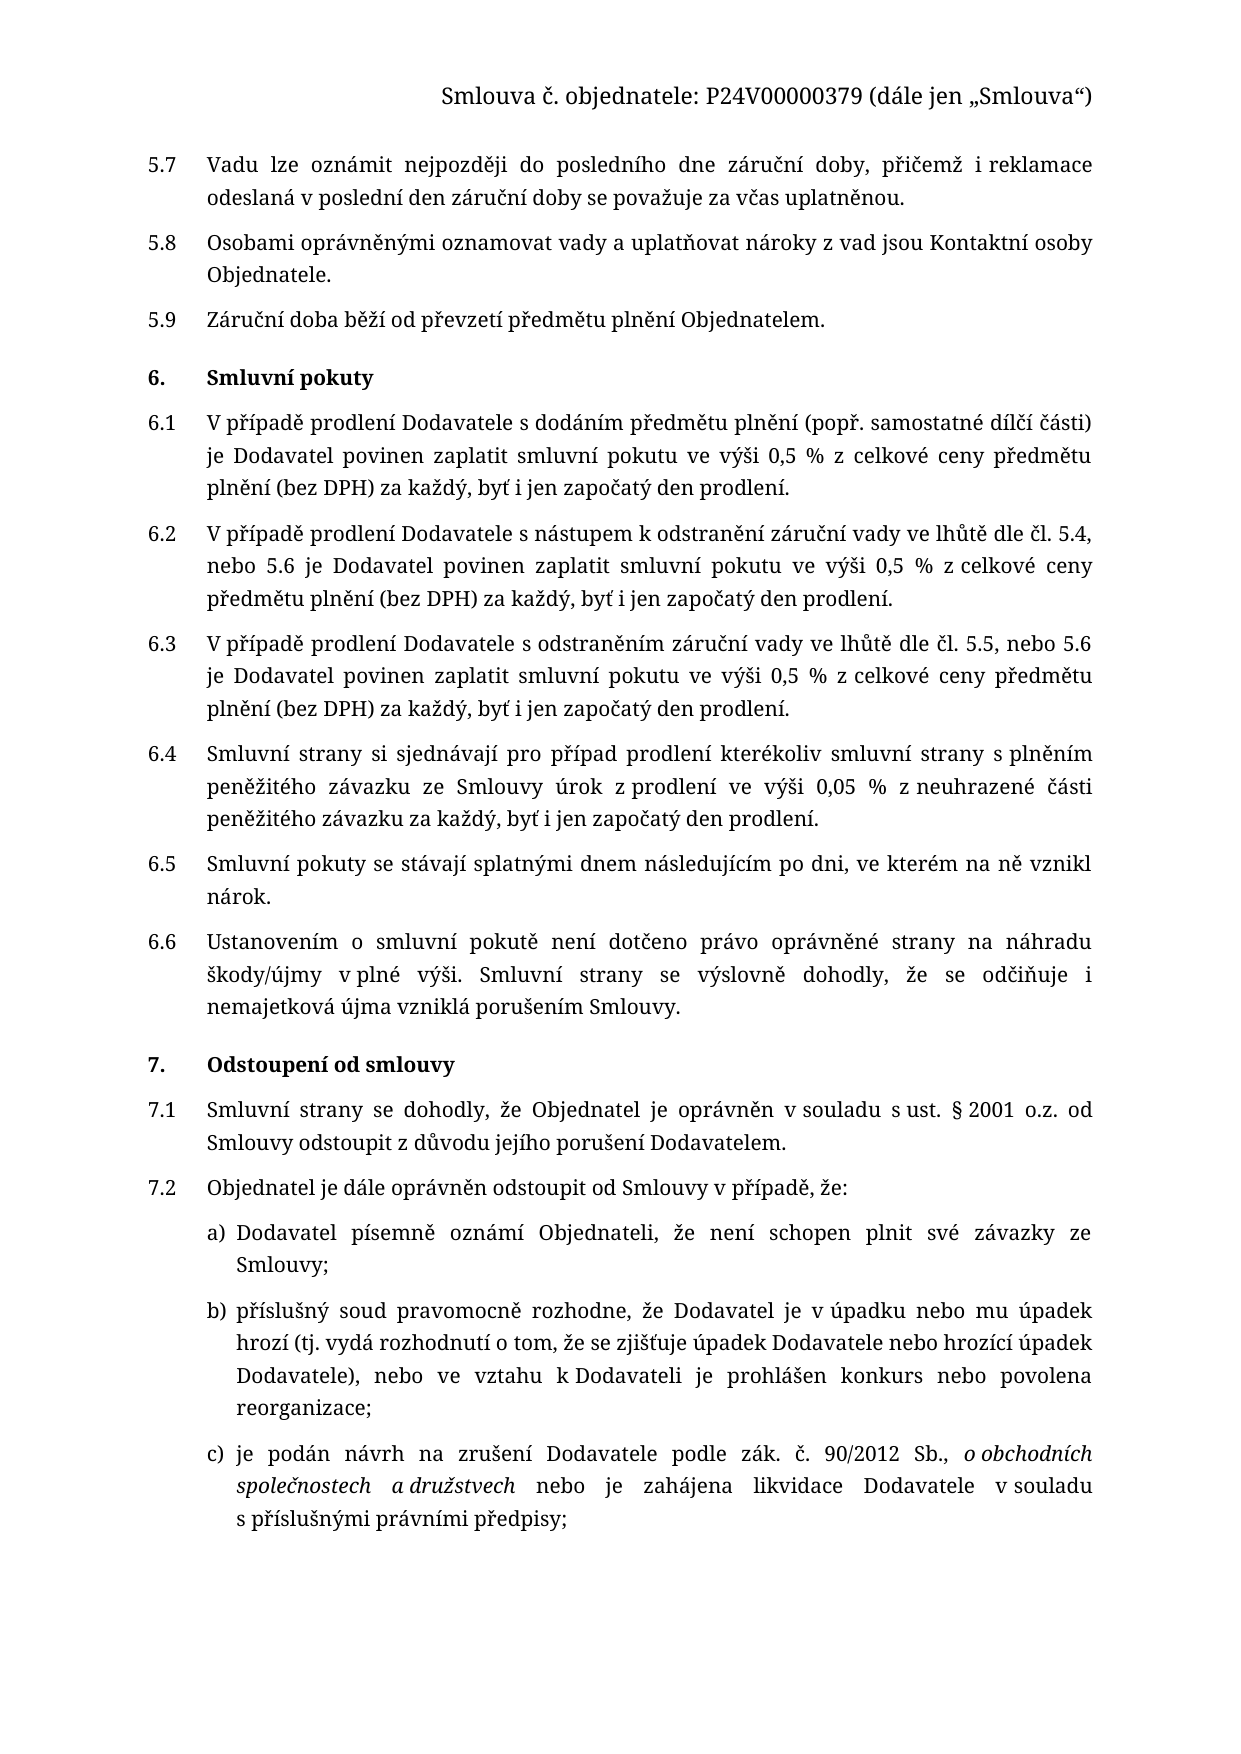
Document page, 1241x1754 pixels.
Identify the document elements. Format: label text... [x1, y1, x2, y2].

list Smluvní strany se dohodly, že Objednatel je oprávněn v souladu s ust. § 2001 o.z. od Smlouvy odstoupit z důvodu jejího porušení Dodavatelem. [148, 1095, 1093, 1156]
list příslušný soud pravomocně rozhodne, že Dodavatel je v úpadku nebo mu úpadek hrozí (tj. vydá rozhodnutí o tom, že se zjišťuje úpadek Dodavatele nebo hrozící úpadek Dodavatele), nebo ve vztahu k Dodavateli je prohlášen konkurs nebo povolena reorganizace; [207, 1296, 1093, 1422]
list Smluvní pokuty [148, 363, 1093, 392]
list Dodavatel písemně oznámí Objednateli, že není schopen plnit své závazky ze Smlouvy; [207, 1218, 1093, 1279]
list Vadu lze oznámit nejpozději do posledního dne záruční doby, přičemž i reklamace odeslaná v poslední den záruční doby se považuje za včas uplatněnou. [148, 150, 1093, 211]
list V případě prodlení Dodavatele s nástupem k odstranění záruční vady ve lhůtě dle čl. 5.4, nebo 5.6 je Dodavatel povinen zaplatit smluvní pokutu ve výši 0,5 % z celkové ceny předmětu plnění (bez DPH) za každý, byť i jen započatý den prodlení. [148, 519, 1093, 612]
list Smluvní pokuty se stávají splatnými dnem následujícím po dni, ve kterém na ně vznikl nárok. [148, 849, 1093, 911]
list je podán návrh na zrušení Dodavatele podle zák. č. 90/2012 Sb., o obchodních společnostech a družstvech nebo je zahájena likvidace Dodavatele v souladu s příslušnými právními předpisy; [207, 1439, 1093, 1532]
list V případě prodlení Dodavatele s dodáním předmětu plnění (popř. samostatné dílčí části) je Dodavatel povinen zaplatit smluvní pokutu ve výši 0,5 % z celkové ceny předmětu plnění (bez DPH) za každý, byť i jen započatý den prodlení. [148, 408, 1093, 502]
list Smluvní strany si sjednávají pro případ prodlení kterékoliv smluvní strany s plněním peněžitého závazku ze Smlouvy úrok z prodlení ve výši 0,05 % z neuhrazené části peněžitého závazku za každý, byť i jen započatý den prodlení. [148, 739, 1093, 833]
list V případě prodlení Dodavatele s odstraněním záruční vady ve lhůtě dle čl. 5.5, nebo 5.6 je Dodavatel povinen zaplatit smluvní pokutu ve výši 0,5 % z celkové ceny předmětu plnění (bez DPH) za každý, byť i jen započatý den prodlení. [148, 629, 1093, 723]
list Ustanovením o smluvní pokutě není dotčeno právo oprávněné strany na náhradu škody/újmy v plné výši. Smluvní strany se výslovně dohodly, že se odčiňuje i nemajetková újma vzniklá porušením Smlouvy. [148, 927, 1093, 1021]
list Osobami oprávněnými oznamovat vady a uplatňovat nároky z vad jsou Kontaktní osoby Objednatele. [148, 228, 1093, 289]
list Záruční doba běží od převzetí předmětu plnění Objednatelem. [148, 306, 1093, 334]
list Objednatel je dále oprávněn odstoupit od Smlouvy v případě, že: [148, 1173, 1093, 1201]
list Odstoupení od smlouvy [148, 1050, 1093, 1078]
